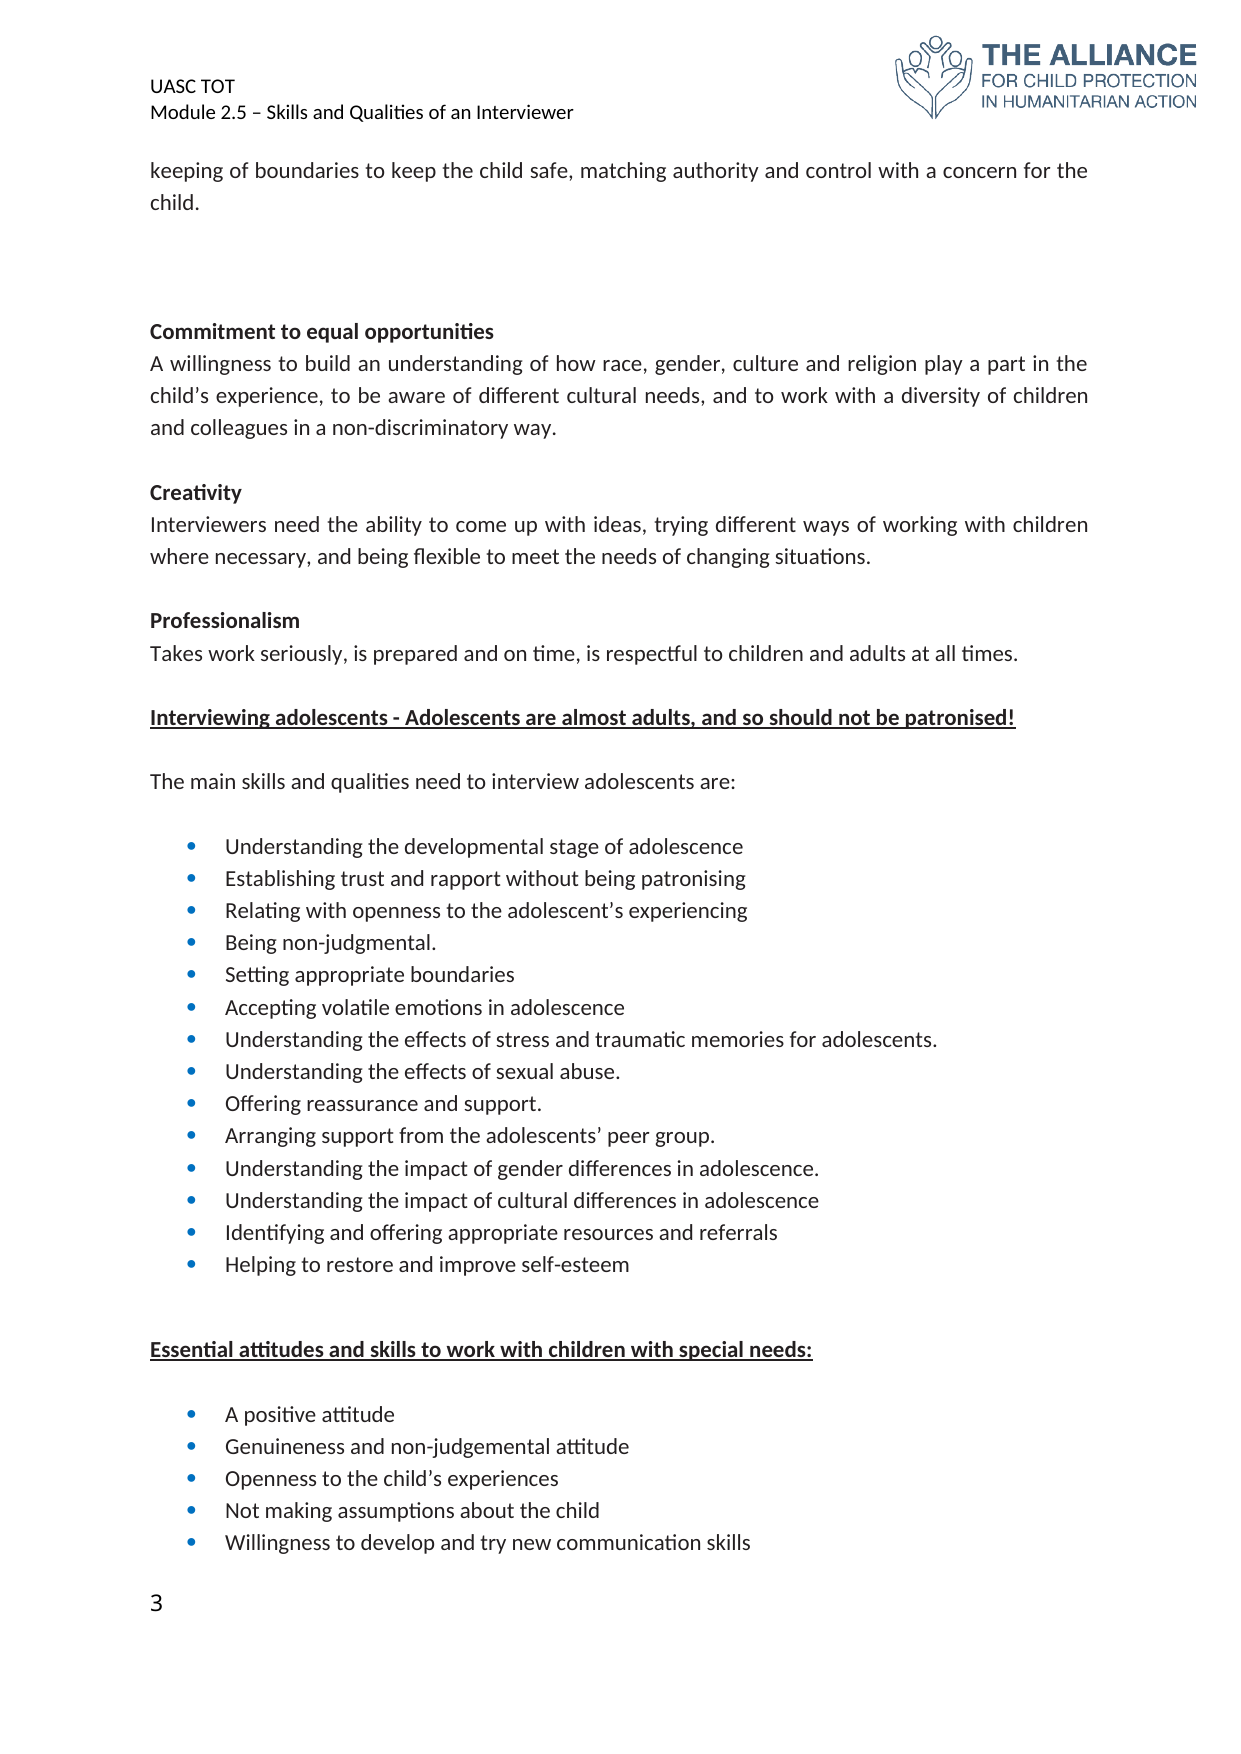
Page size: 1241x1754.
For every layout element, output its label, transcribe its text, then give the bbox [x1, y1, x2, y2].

list Establishing trust and rapport without being patronising [187, 864, 1090, 892]
list Offering reassurance and support. [187, 1089, 1090, 1117]
list Arranging support from the adolescents’ peer group. [187, 1121, 1090, 1149]
text Interviewing adolescents - Adolescents are almost adults, and so should not be patronised! [150, 703, 1090, 731]
list A positive attitude [187, 1400, 1090, 1428]
list Understanding the effects of sexual abuse. [187, 1057, 1090, 1085]
list Relating with openness to the adolescent’s experiencing [187, 896, 1090, 924]
list Being non-judgmental. [187, 928, 1090, 956]
list Understanding the impact of cultural differences in adolescence [187, 1186, 1090, 1214]
list Understanding the effects of stress and traumatic memories for adolescents. [187, 1025, 1090, 1053]
list Not making assumptions about the child [187, 1496, 1090, 1524]
list Accepting volatile emotions in adolescence [187, 993, 1090, 1021]
list Openness to the child’s experiences [187, 1464, 1090, 1492]
list Understanding the impact of gender differences in adolescence. [187, 1154, 1090, 1182]
text Commitment to equal opportunities [150, 317, 1090, 345]
text Interviewers need the ability to come up with ideas, trying different ways of working with children where necessary, and being flexible to meet the needs of changing situations. [150, 510, 1090, 570]
list Identifying and offering appropriate resources and referrals [187, 1218, 1090, 1246]
text Takes work seriously, is prepared and on time, is respectful to children and adults at all times. [150, 639, 1090, 667]
text Creativity [150, 478, 1090, 506]
list Genuineness and non-judgemental attitude [187, 1432, 1090, 1460]
list Understanding the developmental stage of adolescence [187, 832, 1090, 860]
list Setting appropriate boundaries [187, 961, 1090, 988]
list Helping to restore and improve self-esteem [187, 1250, 1090, 1278]
text The main skills and qualities need to interview adolescents are: [150, 767, 1090, 795]
text Professionalism [150, 606, 1090, 634]
text Essential attitudes and skills to work with children with special needs: [150, 1335, 1090, 1363]
list Willingness to develop and try new communication skills [187, 1528, 1090, 1557]
text A willingness to build an understanding of how race, gender, culture and religion play a part in the child’s experience, to be aware of different cultural needs, and to work with a diversity of children and colleagues in a non-discriminatory way. [150, 349, 1090, 441]
picture [862, 5, 1234, 146]
